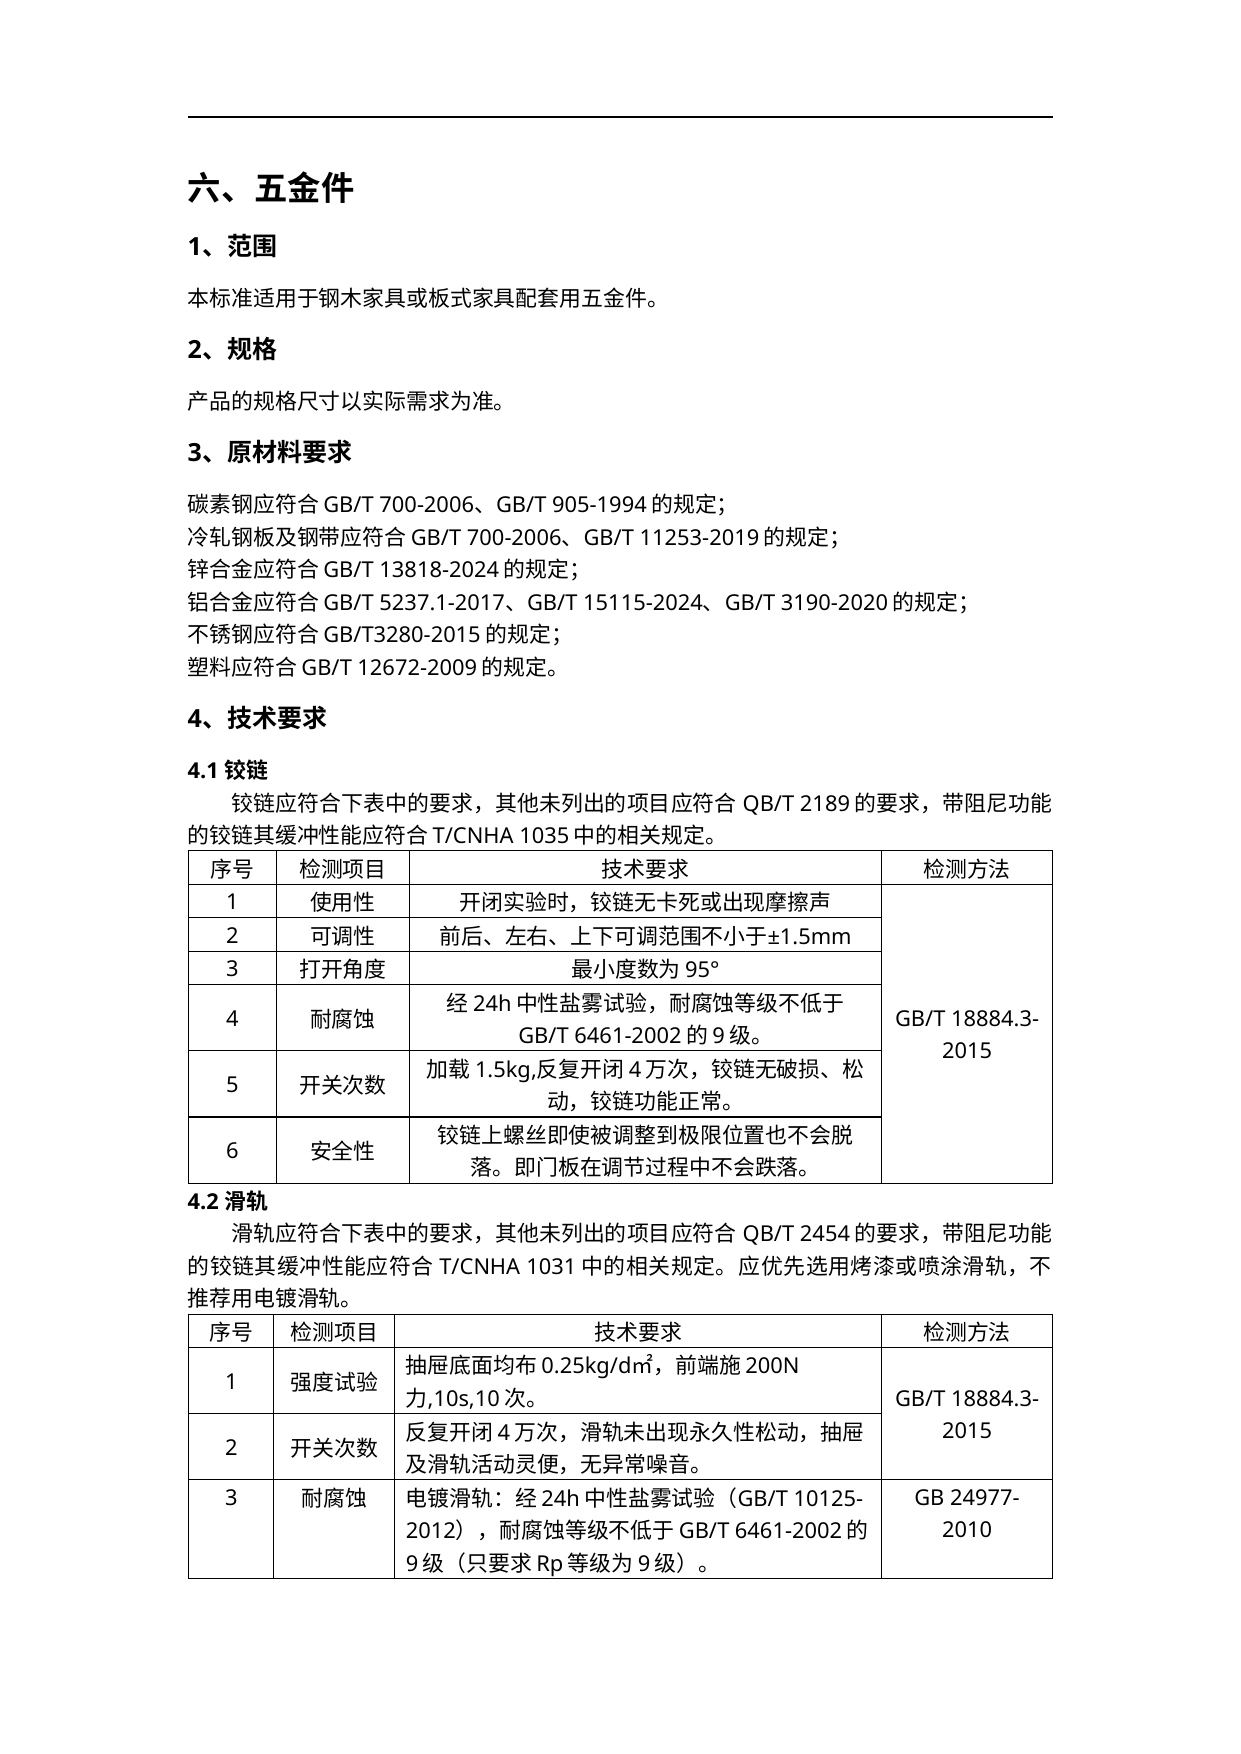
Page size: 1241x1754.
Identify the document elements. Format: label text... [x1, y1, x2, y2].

table_header 检测项目 [277, 851, 409, 884]
text 1、范围 [187, 226, 1053, 263]
table_header 检测方法 [882, 851, 1052, 884]
table_cell 开关次数 [277, 1051, 409, 1116]
text 铰链应符合下表中的要求，其他未列出的项目应符合QB/T 2189的要求，带阻尼功能的铰链其缓冲性能应符合T/CNHA 1035中的相关规定。 [187, 785, 1053, 850]
table_cell 前后、左右、上下可调范围不小于±1.5mm [410, 918, 881, 951]
table_cell 铰链上螺丝即使被调整到极限位置也不会脱落。即门板在调节过程中不会跌落。 [410, 1118, 881, 1182]
table_cell 耐腐蚀 [274, 1480, 394, 1578]
table_cell 开闭实验时，铰链无卡死或出现摩擦声 [410, 885, 881, 917]
table_cell 最小度数为95° [410, 952, 881, 984]
table_cell 使用性 [277, 885, 409, 917]
table_cell GB/T 18884.3-2015 [882, 885, 1052, 1182]
text 不锈钢应符合GB/T3280-2015的规定； [187, 617, 1053, 649]
table_cell 4 [189, 985, 276, 1050]
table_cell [395, 1480, 881, 1578]
table_cell 3 [189, 952, 276, 984]
table_header 序号 [189, 1315, 273, 1347]
text 滑轨应符合下表中的要求，其他未列出的项目应符合QB/T 2454的要求，带阻尼功能的铰链其缓冲性能应符合T/CNHA 1031中的相关规定。应优先选用烤漆或喷涂滑轨，不推荐用电镀滑轨。 [187, 1216, 1053, 1313]
table_cell 加载1.5kg,反复开闭4万次，铰链无破损、松动，铰链功能正常。 [410, 1051, 881, 1116]
table_cell 2 [189, 918, 276, 951]
table_cell 打开角度 [277, 952, 409, 984]
table_cell 2 [189, 1414, 273, 1479]
text 碳素钢应符合GB/T 700-2006、GB/T 905-1994的规定； [187, 487, 1053, 519]
table_cell 抽屉底面均布0.25kg/d㎡，前端施200N力,10s,10次。 [395, 1348, 881, 1413]
table_cell GB/T 18884.3-2015 [882, 1348, 1052, 1479]
table_cell 经24h中性盐雾试验，耐腐蚀等级不低于GB/T 6461-2002的9级。 [410, 985, 881, 1050]
table_cell GB 24977-2010 [882, 1480, 1052, 1578]
text 锌合金应符合GB/T 13818-2024的规定； [187, 552, 1053, 584]
table_header 技术要求 [410, 851, 881, 884]
table_cell 开关次数 [274, 1414, 394, 1479]
table_cell 3 [189, 1480, 273, 1578]
text 塑料应符合GB/T 12672-2009的规定。 [187, 649, 1053, 682]
text 本标准适用于钢木家具或板式家具配套用五金件。 [187, 281, 1053, 313]
table_cell 反复开闭4万次，滑轨未出现永久性松动，抽屉及滑轨活动灵便，无异常噪音。 [395, 1414, 881, 1479]
text 3、原材料要求 [187, 433, 1053, 469]
text 铝合金应符合GB/T 5237.1-2017、GB/T 15115-2024、GB/T 3190-2020的规定； [187, 584, 1053, 617]
table_header 技术要求 [395, 1315, 881, 1347]
table_cell 1 [189, 1348, 273, 1413]
table_cell 耐腐蚀 [277, 985, 409, 1050]
table_cell 强度试验 [274, 1348, 394, 1413]
table_header 检测方法 [882, 1315, 1052, 1347]
text 六、五金件 [187, 162, 1053, 210]
table_cell 1 [189, 885, 276, 917]
table_header 检测项目 [274, 1315, 394, 1347]
table_cell 6 [189, 1118, 276, 1182]
table_header 序号 [189, 851, 276, 884]
table_cell 可调性 [277, 918, 409, 951]
text 4.1 铰链 [187, 753, 1053, 785]
text 产品的规格尺寸以实际需求为准。 [187, 384, 1053, 416]
text 4、技术要求 [187, 698, 1053, 734]
table_cell 5 [189, 1051, 276, 1116]
table_cell 安全性 [277, 1118, 409, 1182]
text 2、规格 [187, 329, 1053, 366]
text 4.2 滑轨 [187, 1184, 1053, 1216]
text 冷轧钢板及钢带应符合GB/T 700-2006、GB/T 11253-2019的规定； [187, 519, 1053, 552]
